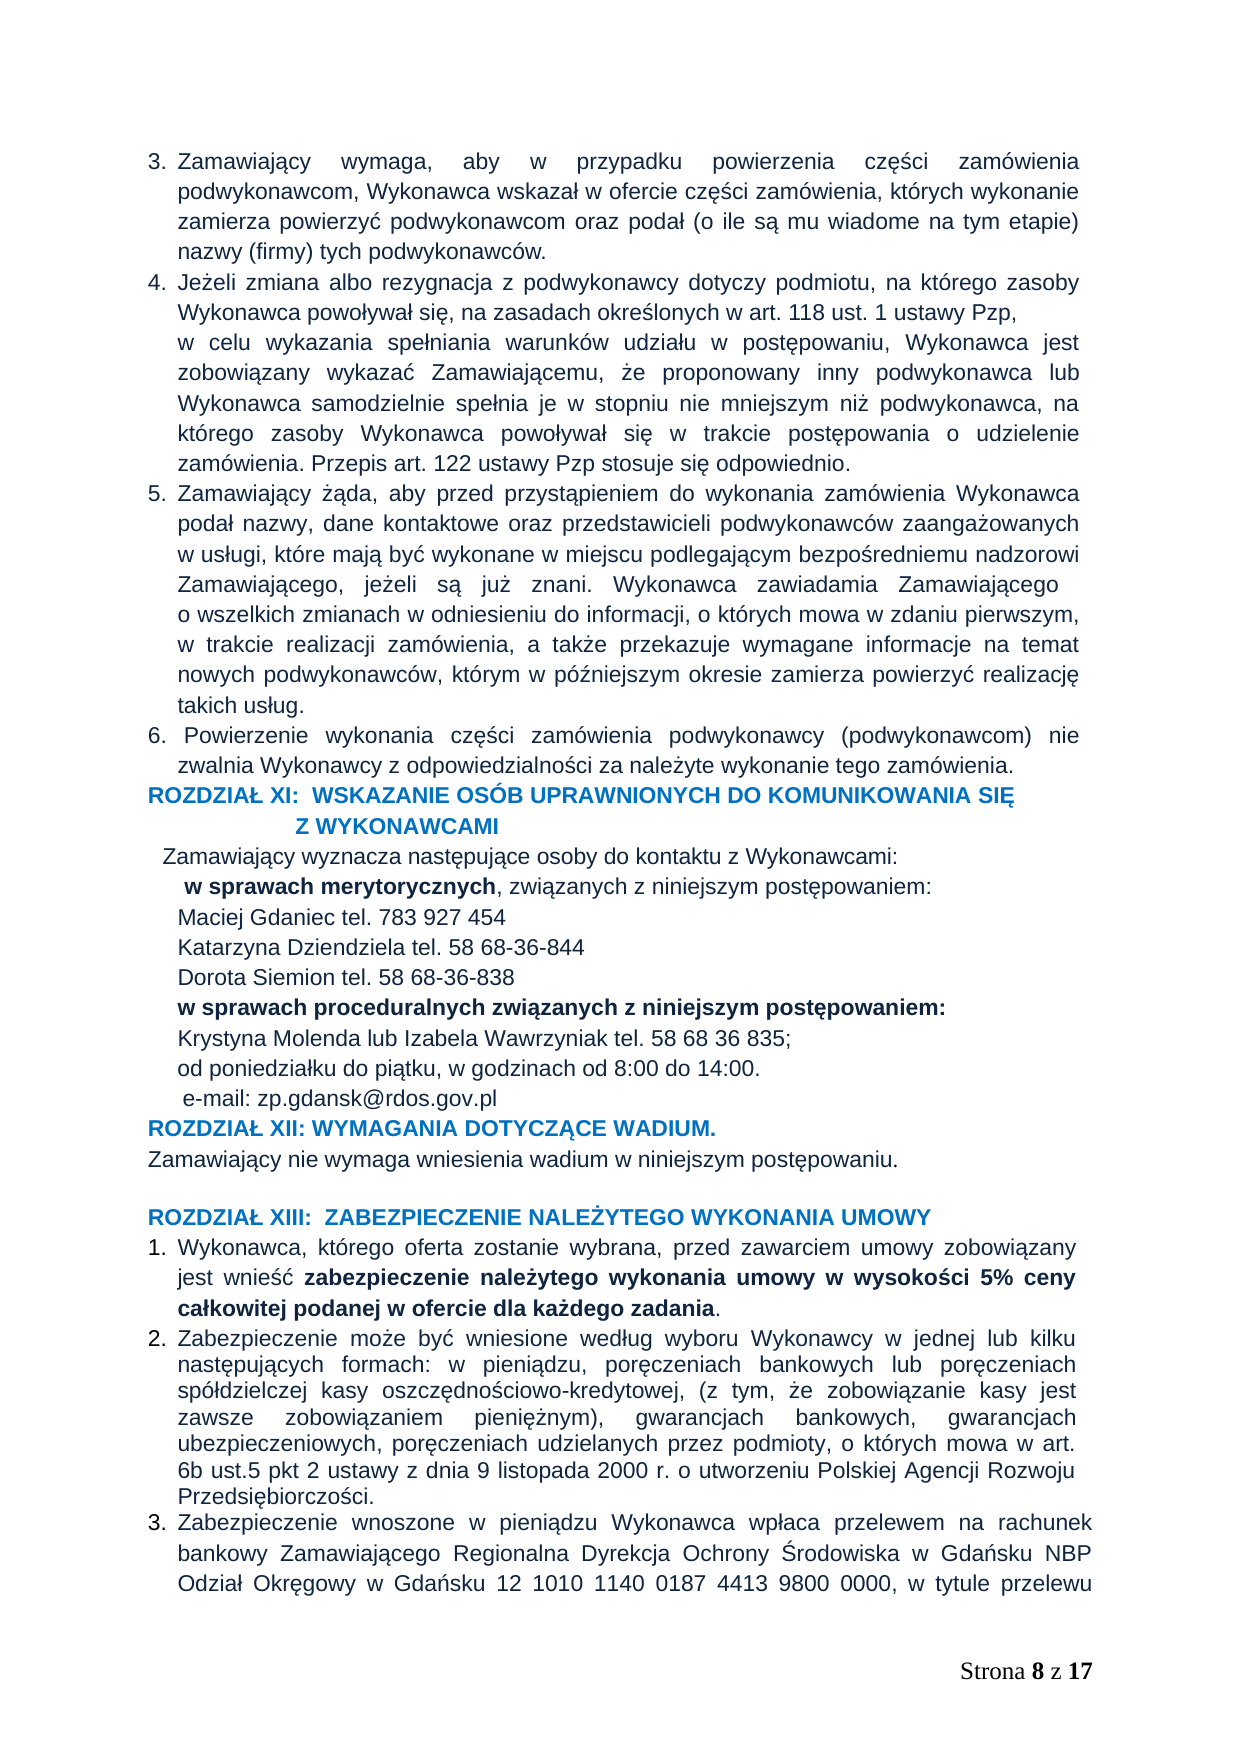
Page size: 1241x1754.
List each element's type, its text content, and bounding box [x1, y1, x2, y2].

text w sprawach merytorycznych, związanych z niniejszym postępowaniem: [177, 873, 1093, 899]
text ROZDZIAŁ XIII: ZABEZPIECZENIE NALEŻYTEGO WYKONANIA UMOWY [148, 1204, 1093, 1230]
text Z WYKONAWCAMI [295, 813, 1093, 839]
text Maciej Gdaniec tel. 783 927 454 [177, 904, 1093, 930]
text Zamawiający wyznacza następujące osoby do kontaktu z Wykonawcami: [162, 843, 1093, 869]
list Zabezpieczenie może być wniesione według wyboru Wykonawcy w jednej lub kilku następujących formach: w pieniądzu, poręczeniach bankowych lub poręczeniach spółdzielczej kasy oszczędnościowo-kredytowej, (z tym, że zobowiązanie kasy jest zawsze zobowiązaniem pieniężnym), gwarancjach bankowych, gwarancjach ubezpieczeniowych, poręczeniach udzielanych przez podmioty, o których mowa w art. 6b ust.5 pkt 2 ustawy z dnia 9 listopada 2000 r. o utworzeniu Polskiej Agencji Rozwoju Przedsiębiorczości. [148, 1325, 1077, 1509]
text e-mail: zp.gdansk@rdos.gov.pl [148, 1085, 1093, 1111]
text Zamawiający nie wymaga wniesienia wadium w niniejszym postępowaniu. [148, 1146, 1093, 1173]
list w celu wykazania spełniania warunków udziału w postępowaniu, Wykonawca jest zobowiązany wykazać Zamawiającemu, że proponowany inny podwykonawca lub Wykonawca samodzielnie spełnia je w stopniu nie mniejszym niż podwykonawca, na którego zasoby Wykonawca powoływał się w trakcie postępowania o udzielenie zamówienia. Przepis art. 122 ustawy Pzp stosuje się odpowiednio. [177, 329, 1080, 476]
text Katarzyna Dziendziela tel. 58 68-36-844 [177, 934, 1093, 960]
text Dorota Siemion tel. 58 68-36-838 [177, 964, 1093, 990]
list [148, 1509, 1093, 1596]
text od poniedziałku do piątku, w godzinach od 8:00 do 14:00. [177, 1055, 1093, 1081]
list 5. Zamawiający żąda, aby przed przystąpieniem do wykonania zamówienia Wykonawca podał nazwy, dane kontaktowe oraz przedstawicieli podwykonawców zaangażowanych w usługi, które mają być wykonane w miejscu podlegającym bezpośredniemu nadzorowi Zamawiającego, jeżeli są już znani. Wykonawca zawiadamia Zamawiającego o wszelkich zmianach w odniesieniu do informacji, o których mowa w zdaniu pierwszym, w trakcie realizacji zamówienia, a także przekazuje wymagane informacje na temat nowych podwykonawców, którym w późniejszym okresie zamierza powierzyć realizację takich usług. [148, 480, 1080, 718]
text ROZDZIAŁ XI: WSKAZANIE OSÓB UPRAWNIONYCH DO KOMUNIKOWANIA SIĘ [148, 782, 1093, 809]
list Jeżeli zmiana albo rezygnacja z podwykonawcy dotyczy podmiotu, na którego zasoby Wykonawca powoływał się, na zasadach określonych w art. 118 ust. 1 ustawy Pzp, [148, 268, 1080, 325]
text w sprawach proceduralnych związanych z niniejszym postępowaniem: [177, 994, 1093, 1021]
list 6. Powierzenie wykonania części zamówienia podwykonawcy (podwykonawcom) nie zwalnia Wykonawcy z odpowiedzialności za należyte wykonanie tego zamówienia. [148, 722, 1080, 778]
text ROZDZIAŁ XII: WYMAGANIA DOTYCZĄCE WADIUM. [148, 1115, 1093, 1142]
text Krystyna Molenda lub Izabela Wawrzyniak tel. 58 68 36 835; [177, 1024, 1093, 1051]
list Wykonawca, którego oferta zostanie wybrana, przed zawarciem umowy zobowiązany jest wnieść zabezpieczenie należytego wykonania umowy w wysokości 5% ceny całkowitej podanej w ofercie dla każdego zadania. [148, 1234, 1077, 1321]
list Zamawiający wymaga, aby w przypadku powierzenia części zamówienia podwykonawcom, Wykonawca wskazał w ofercie części zamówienia, których wykonanie zamierza powierzyć podwykonawcom oraz podał (o ile są mu wiadome na tym etapie) nazwy (firmy) tych podwykonawców. [148, 148, 1080, 264]
